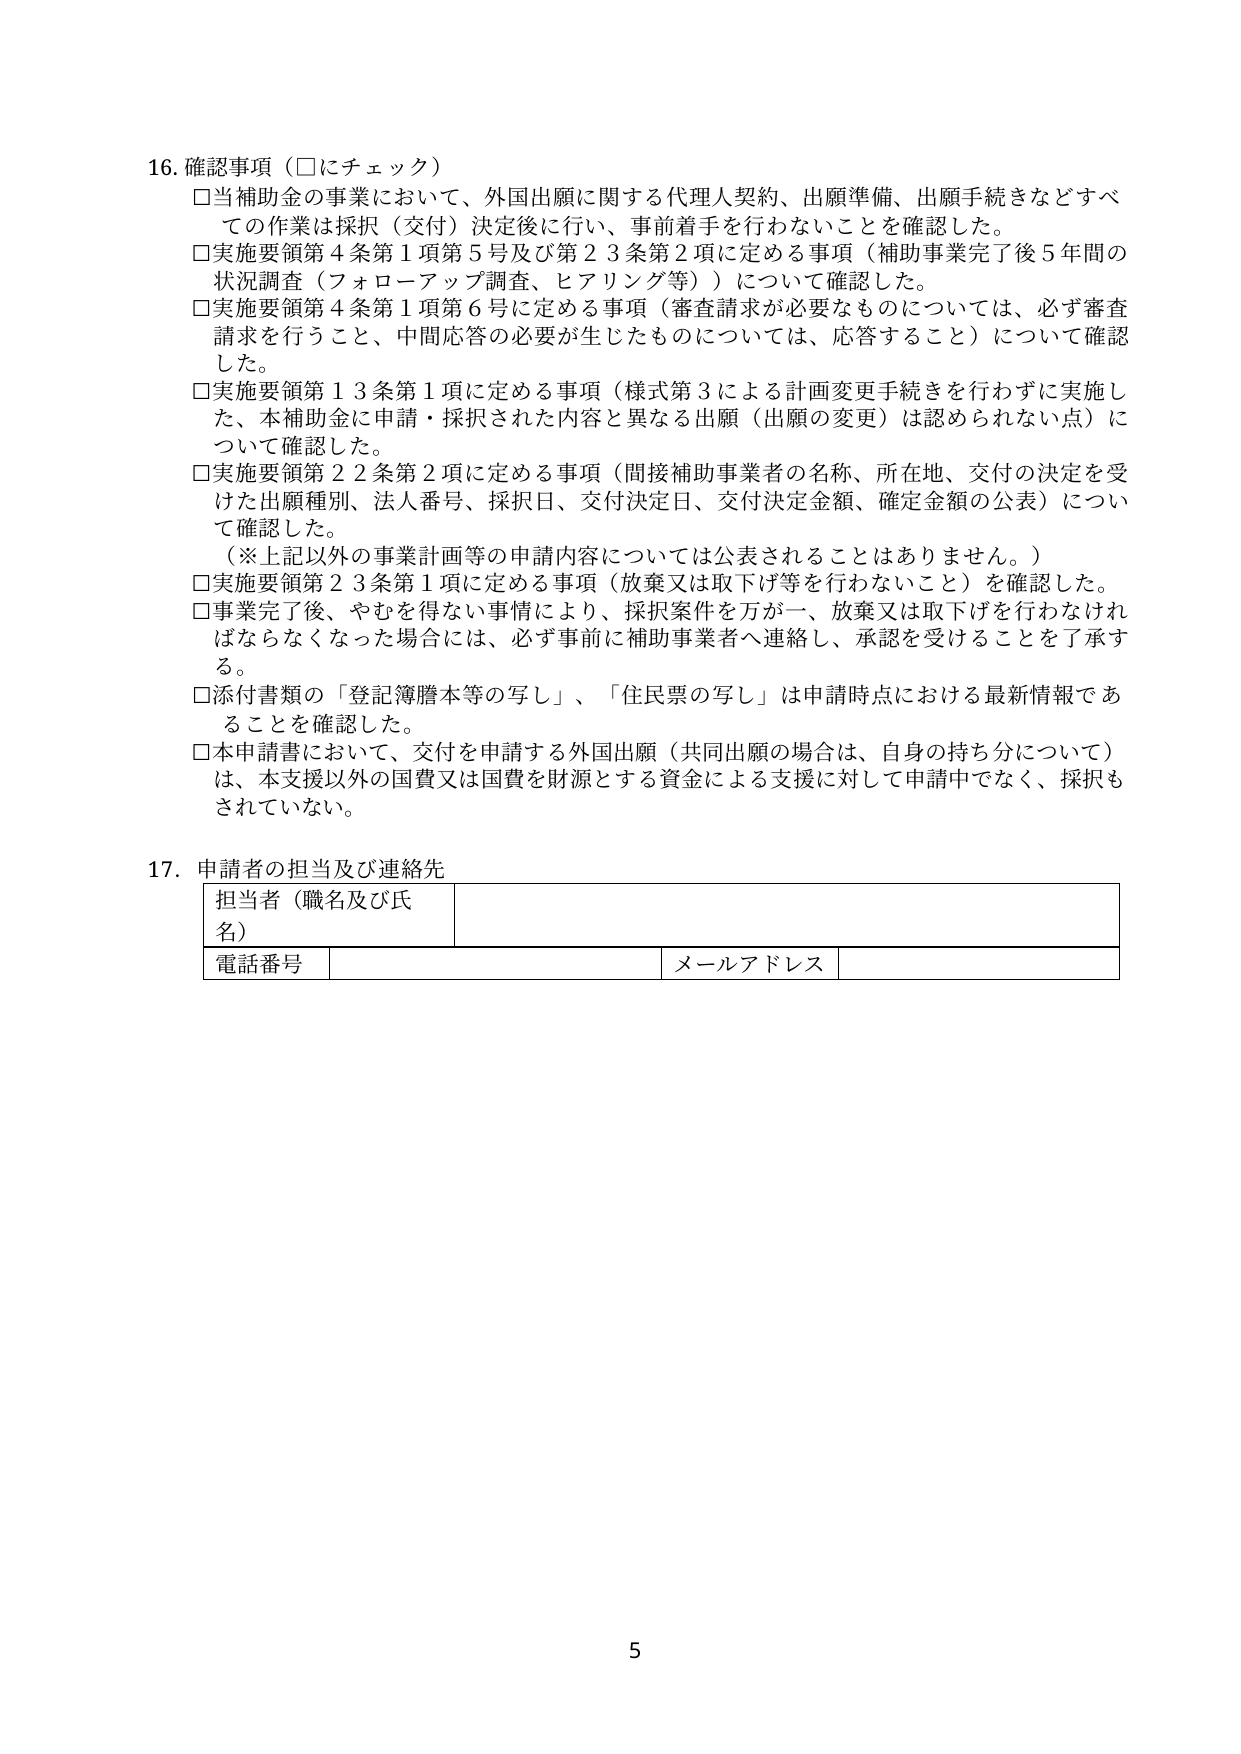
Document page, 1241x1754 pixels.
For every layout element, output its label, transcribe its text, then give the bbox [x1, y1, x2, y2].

table_cell メールアドレス [662, 948, 838, 979]
text （※上記以外の事業計画等の申請内容については公表されることはありません。） [191, 542, 1129, 570]
text 実施要領第２３条第１項に定める事項（放棄又は取下げ等を行わないこと）を確認した。 [191, 570, 1129, 597]
table_cell 電話番号 [204, 948, 329, 979]
text 17．申請者の担当及び連絡先 [148, 855, 1129, 882]
table_header [455, 884, 1119, 946]
table_header 担当者（職名及び氏名） [204, 884, 454, 946]
text 添付書類の「登記簿謄本等の写し」、「住民票の写し」は申請時点における最新情報であることを確認した。 [192, 680, 1122, 738]
table_cell [839, 948, 1119, 979]
text 実施要領第１３条第１項に定める事項（様式第３による計画変更手続きを行わずに実施した、本補助金に申請・採択された内容と異なる出願（出願の変更）は認められない点）について確認した。 [191, 377, 1129, 460]
text 本申請書において、交付を申請する外国出願（共同出願の場合は、自身の持ち分について）は、本支援以外の国費又は国費を財源とする資金による支援に対して申請中でなく、採択もされていない。 [191, 738, 1129, 821]
text 事業完了後、やむを得ない事情により、採択案件を万が一、放棄又は取下げを行わなければならなくなった場合には、必ず事前に補助事業者へ連絡し、承認を受けることを了承する。 [191, 597, 1129, 680]
text 当補助金の事業において、外国出願に関する代理人契約、出願準備、出願手続きなどすべての作業は採択（交付）決定後に行い、事前着手を行わないことを確認した。 [192, 182, 1122, 240]
text 実施要領第４条第１項第６号に定める事項（審査請求が必要なものについては、必ず審査請求を行うこと、中間応答の必要が生じたものについては、応答すること）について確認した。 [191, 295, 1129, 377]
text 実施要領第２２条第２項に定める事項（間接補助事業者の名称、所在地、交付の決定を受けた出願種別、法人番号、採択日、交付決定日、交付決定金額、確定金額の公表）について確認した。 [191, 460, 1129, 542]
text 16. 確認事項（□にチェック） [148, 152, 1122, 182]
table_cell [330, 948, 661, 979]
text 実施要領第４条第１項第５号及び第２３条第２項に定める事項（補助事業完了後５年間の状況調査（フォローアップ調査、ヒアリング等））について確認した。 [191, 240, 1129, 295]
